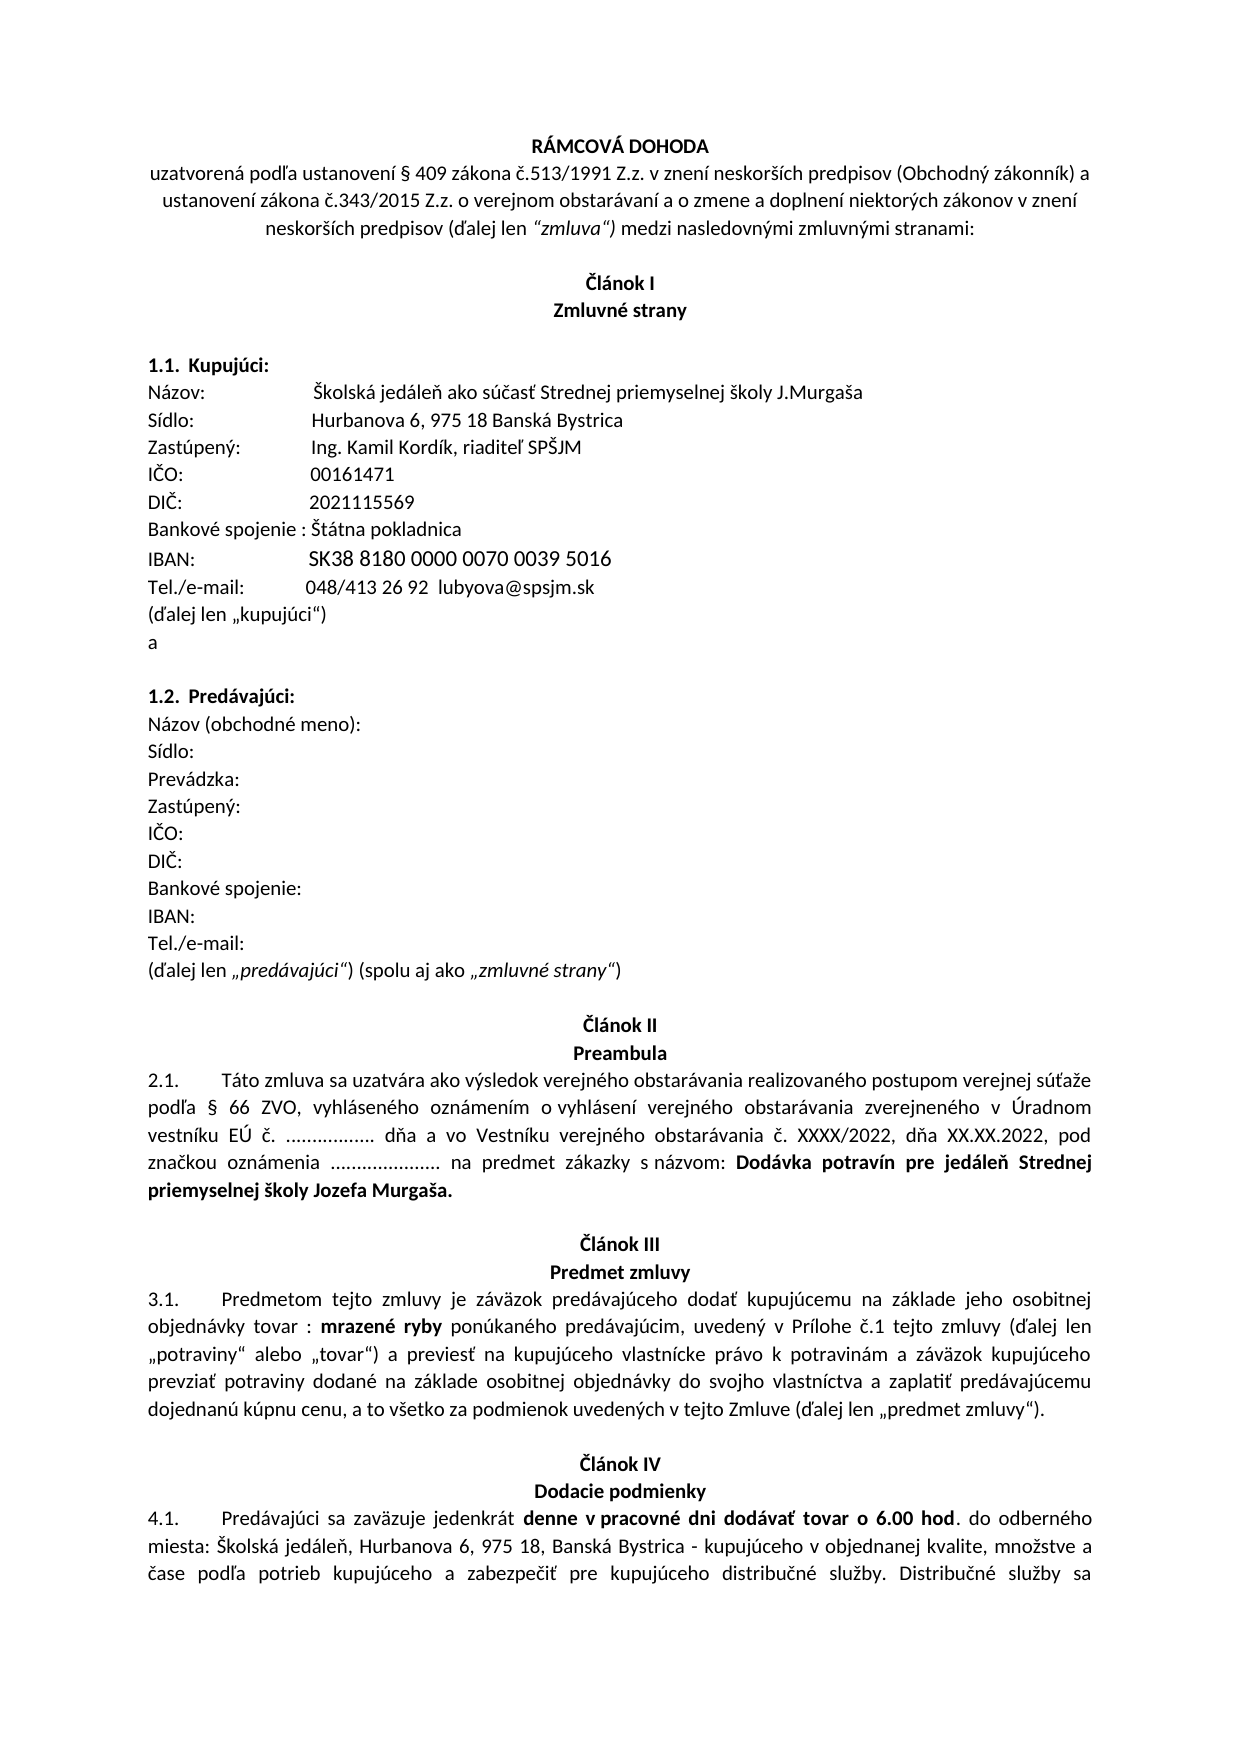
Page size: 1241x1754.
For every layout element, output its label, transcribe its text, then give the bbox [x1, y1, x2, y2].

text a [148, 629, 1093, 654]
list Predmetom tejto zmluvy je záväzok predávajúceho dodať kupujúcemu na základe jeho osobitnej objednávky tovar : mrazené ryby ponúkaného predávajúcim, uvedený v Prílohe č.1 tejto zmluvy (ďalej len „potraviny“ alebo „tovar“) a previesť na kupujúceho vlastnícke právo k potravinám a záväzok kupujúceho prevziať potraviny dodané na základe osobitnej objednávky do svojho vlastníctva a zaplatiť predávajúcemu dojednanú kúpnu cenu, a to všetko za podmienok uvedených v tejto Zmluve (ďalej len „predmet zmluvy“). [148, 1286, 1093, 1421]
text Bankové spojenie: [148, 875, 1093, 901]
text IBAN: [148, 903, 1093, 928]
text Tel./e-mail: 048/413 26 92 lubyova@spsjm.sk [148, 574, 1093, 599]
text Sídlo: Hurbanova 6, 975 18 Banská Bystrica [148, 407, 1093, 432]
text RÁMCOVÁ DOHODA [148, 133, 1093, 158]
list Článok IV [148, 1451, 1093, 1476]
list Kupujúci: [148, 352, 1093, 377]
text Článok II [148, 1012, 1093, 1038]
text Preambula [148, 1040, 1093, 1065]
text Zastúpený: Ing. Kamil Kordík, riaditeľ SPŠJM [148, 434, 1093, 460]
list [148, 1506, 1093, 1586]
text Prevádzka: [148, 766, 1093, 791]
text Zmluvné strany [148, 297, 1093, 323]
text IBAN: SK38 8180 0000 0070 0039 5016 [148, 544, 1093, 572]
text IČO: [148, 821, 1093, 846]
text Tel./e-mail: [148, 930, 1093, 956]
text Sídlo: [148, 738, 1093, 764]
list Predávajúci: [148, 684, 1093, 709]
text (ďalej len „kupujúci“) [148, 601, 1093, 627]
list Predmet zmluvy [148, 1259, 1093, 1284]
text Bankové spojenie : Štátna pokladnica [148, 516, 1093, 542]
text Článok I [148, 270, 1093, 295]
text Názov (obchodné meno): [148, 711, 1093, 736]
text IČO: 00161471 [148, 462, 1093, 487]
text uzatvorená podľa ustanovení § 409 zákona č.513/1991 Z.z. v znení neskorších predpisov (Obchodný zákonník) a ustanovení zákona č.343/2015 Z.z. o verejnom obstarávaní a o zmene a doplnení niektorých zákonov v znení neskorších predpisov (ďalej len “zmluva“) medzi nasledovnými zmluvnými stranami: [148, 160, 1093, 241]
text DIČ: [148, 848, 1093, 873]
text Zastúpený: [148, 793, 1093, 819]
text Názov: Školská jedáleň ako súčasť Strednej priemyselnej školy J.Murgaša [148, 379, 1093, 405]
list Dodacie podmienky [148, 1478, 1093, 1503]
text (ďalej len „predávajúci“) (spolu aj ako „zmluvné strany“) [148, 958, 1093, 983]
list Táto zmluva sa uzatvára ako výsledok verejného obstarávania realizovaného postupom verejnej súťaže podľa § 66 ZVO, vyhláseného oznámením o vyhlásení verejného obstarávania zverejneného v Úradnom vestníku EÚ č. ................. dňa a vo Vestníku verejného obstarávania č. XXXX/2022, dňa XX.XX.2022, pod značkou oznámenia ..................... na predmet zákazky s názvom: Dodávka potravín pre jedáleň Strednej priemyselnej školy Jozefa Murgaša. [148, 1067, 1093, 1202]
list Článok III [148, 1232, 1093, 1257]
text DIČ: 2021115569 [148, 489, 1093, 514]
